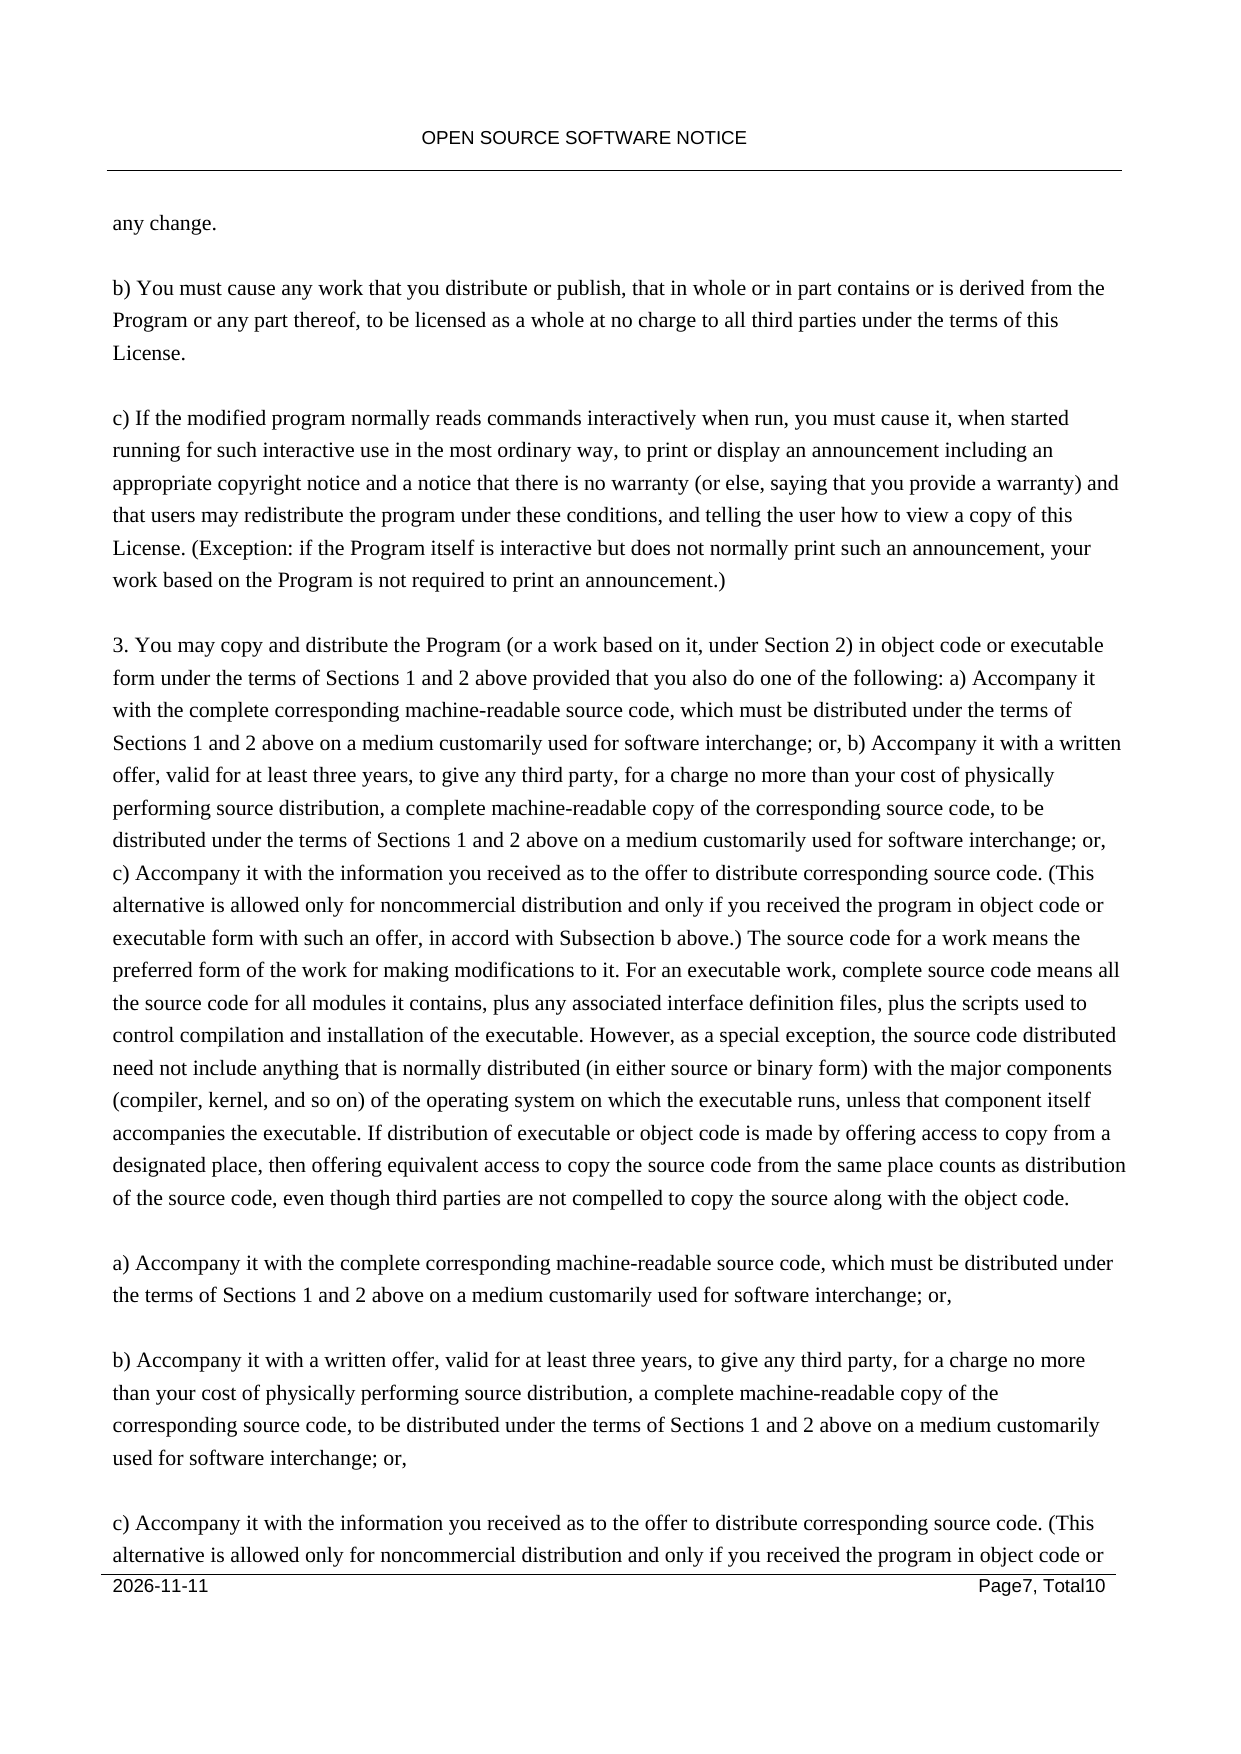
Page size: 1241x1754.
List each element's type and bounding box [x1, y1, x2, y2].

text [112, 206, 1128, 1571]
